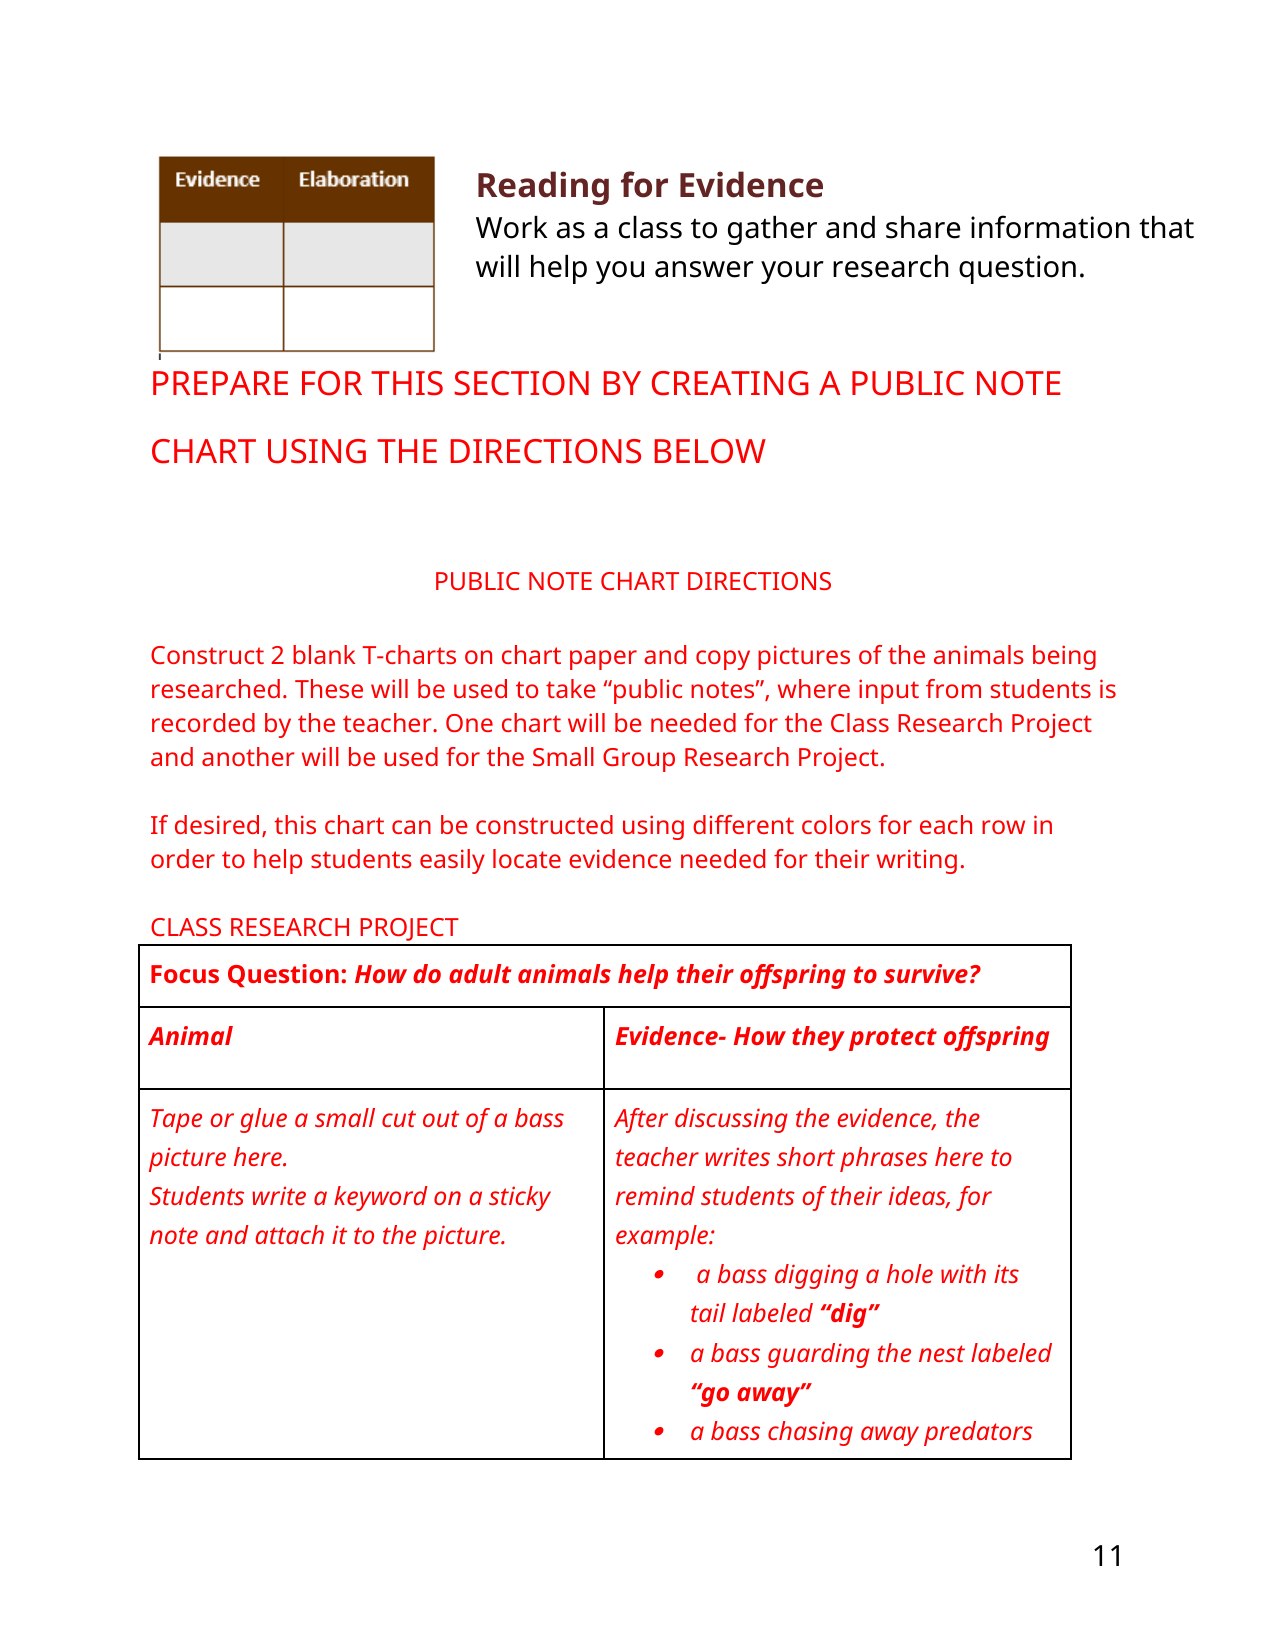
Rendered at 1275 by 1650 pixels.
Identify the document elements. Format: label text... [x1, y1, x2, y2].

text If desired, this chart can be constructed using different colors for each row in order to help students easily locate evidence needed for their writing. [150, 808, 1125, 876]
table_cell Evidence- How they protect offspring [605, 1008, 1070, 1088]
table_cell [605, 1090, 1070, 1458]
picture [150, 150, 446, 360]
text Construct 2 blank T-charts on chart paper and copy pictures of the animals being researched. These will be used to take “public notes”, where input from students is recorded by the teacher. One chart will be needed for the Class Research Project and another will be used for the Small Group Research Project. [150, 637, 1125, 774]
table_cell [140, 1090, 603, 1458]
table_cell Animal [140, 1008, 603, 1088]
text PUBLIC NOTE CHART DIRECTIONS [150, 564, 1116, 598]
text CLASS RESEARCH PROJECT [150, 910, 1125, 944]
text PREPARE FOR THIS SECTION BY CREATING A PUBLIC NOTE CHART USING THE DIRECTIONS BELOW [150, 359, 1125, 473]
table_header Focus Question: How do adult animals help their offspring to survive? [140, 946, 1070, 1006]
